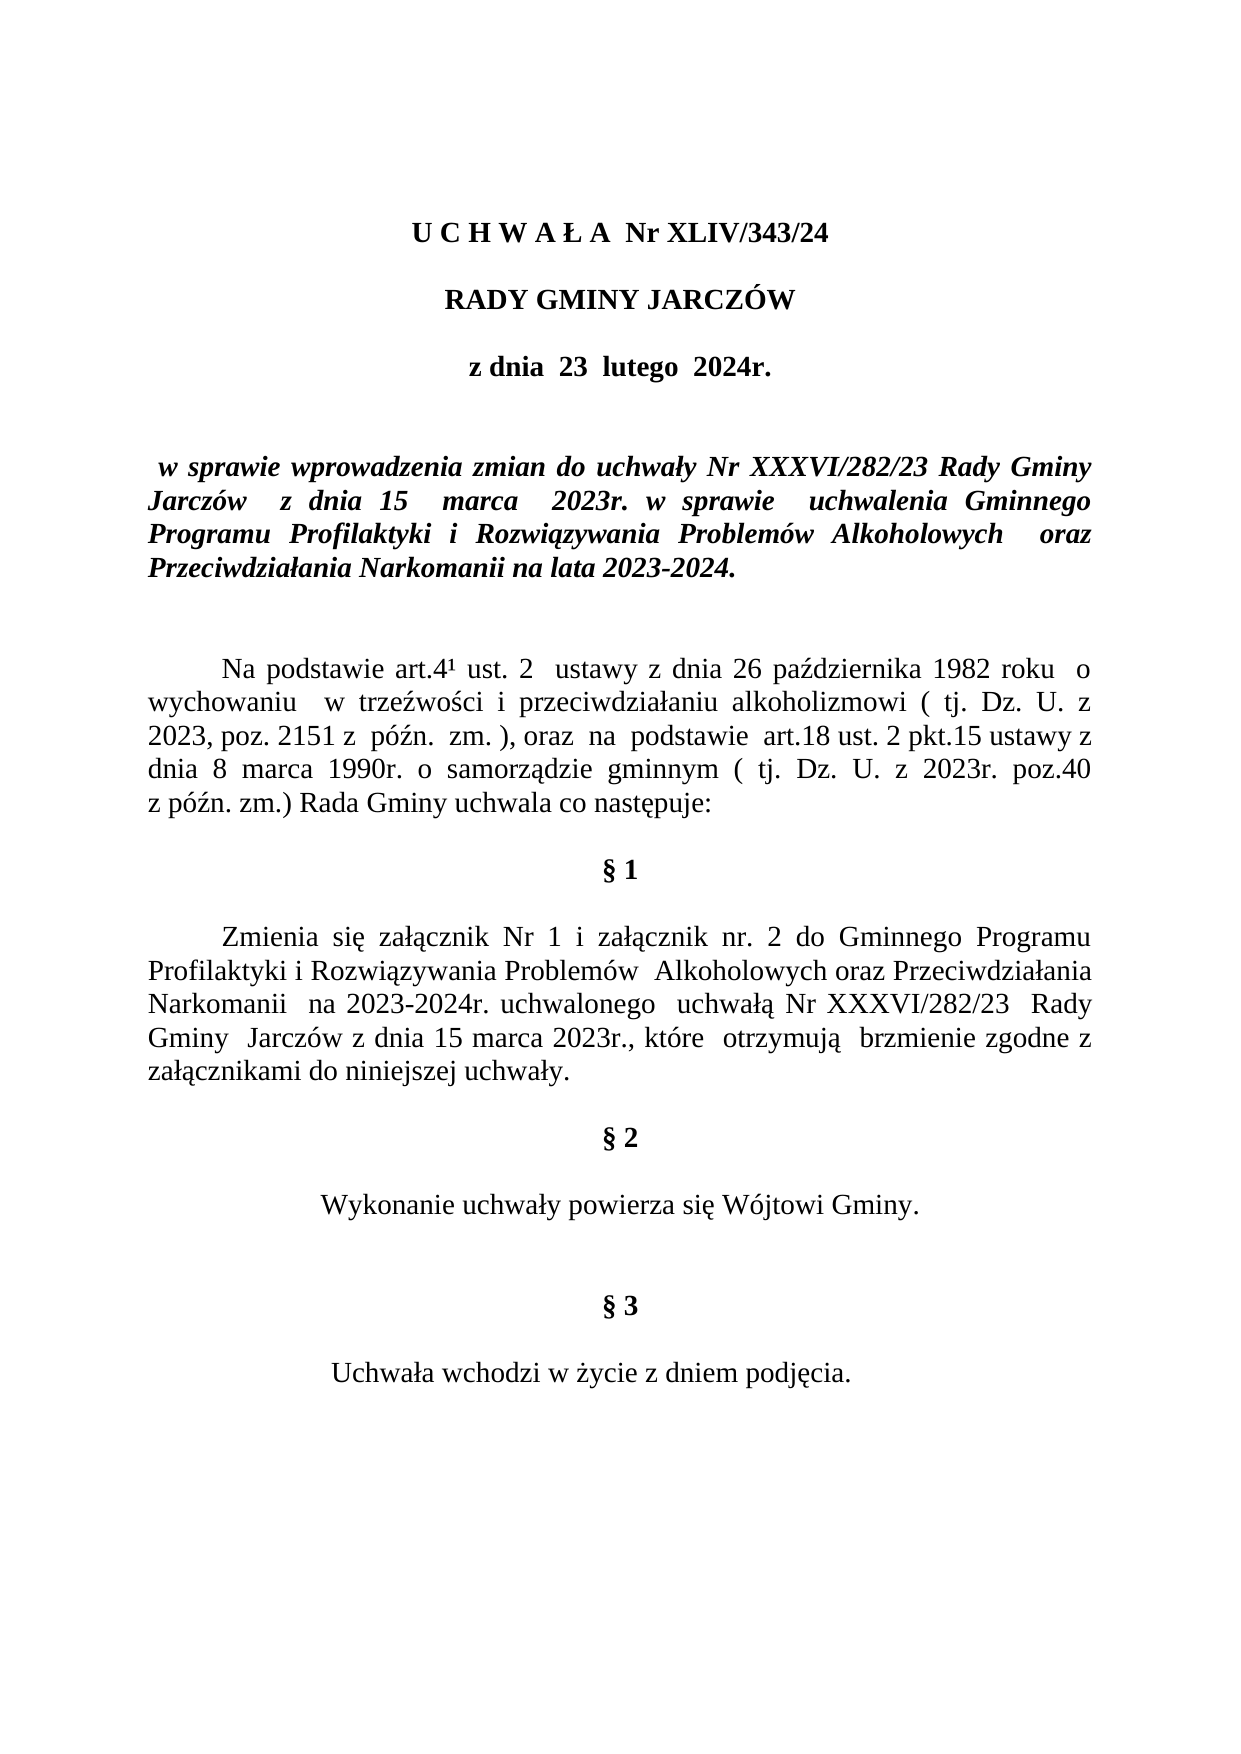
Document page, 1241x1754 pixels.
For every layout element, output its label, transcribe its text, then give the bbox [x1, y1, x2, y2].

text RADY GMINY JARCZÓW [148, 282, 1093, 315]
text Na podstawie art.4¹ ust. 2 ustawy z dnia 26 października 1982 roku o wychowaniu w trzeźwości i przeciwdziałaniu alkoholizmowi ( tj. Dz. U. z 2023, poz. 2151 z późn. zm. ), oraz na podstawie art.18 ust. 2 pkt.15 ustawy z dnia 8 marca 1990r. o samorządzie gminnym ( tj. Dz. U. z 2023r. poz.40 z późn. zm.) Rada Gminy uchwala co następuje: [148, 651, 1093, 818]
text Uchwała wchodzi w życie z dniem podjęcia. [148, 1355, 1093, 1389]
text w sprawie wprowadzenia zmian do uchwały Nr XXXVI/282/23 Rady Gminy Jarczów z dnia 15 marca 2023r. w sprawie uchwalenia Gminnego Programu Profilaktyki i Rozwiązywania Problemów Alkoholowych oraz Przeciwdziałania Narkomanii na lata 2023-2024. [148, 449, 1093, 584]
text Zmienia się załącznik Nr 1 i załącznik nr. 2 do Gminnego Programu Profilaktyki i Rozwiązywania Problemów Alkoholowych oraz Przeciwdziałania Narkomanii na 2023-2024r. uchwalonego uchwałą Nr XXXVI/282/23 Rady Gminy Jarczów z dnia 15 marca 2023r., które otrzymują brzmienie zgodne z załącznikami do niniejszej uchwały. [148, 919, 1093, 1087]
text § 2 [148, 1120, 1093, 1154]
text § 3 [148, 1288, 1093, 1322]
text U C H W A Ł A Nr XLIV/343/24 [148, 215, 1093, 248]
text Wykonanie uchwały powierza się Wójtowi Gminy. [148, 1187, 1093, 1221]
text z dnia 23 lutego 2024r. [148, 349, 1093, 382]
text § 1 [148, 852, 1093, 886]
